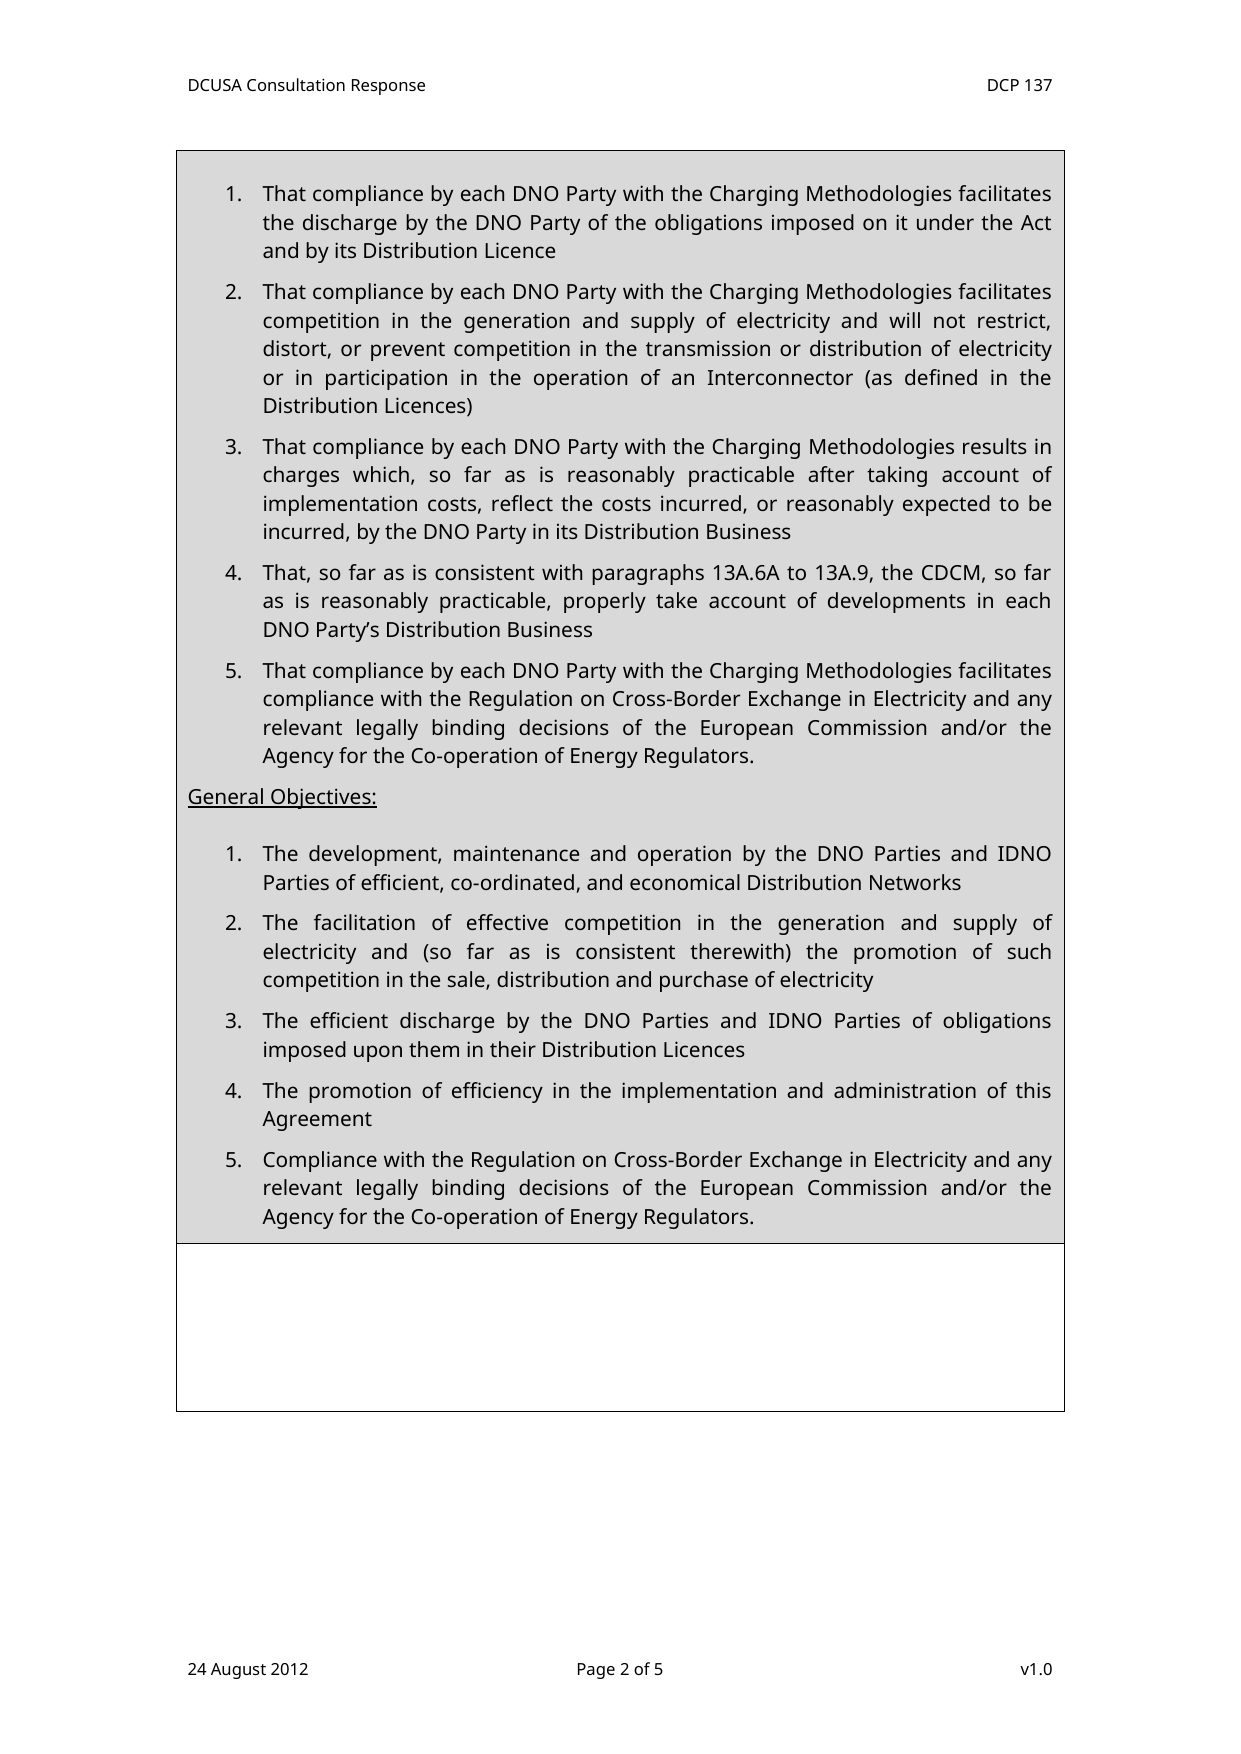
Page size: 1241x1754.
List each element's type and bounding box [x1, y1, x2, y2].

table_cell [177, 1244, 1064, 1411]
table_header [177, 151, 1064, 1243]
